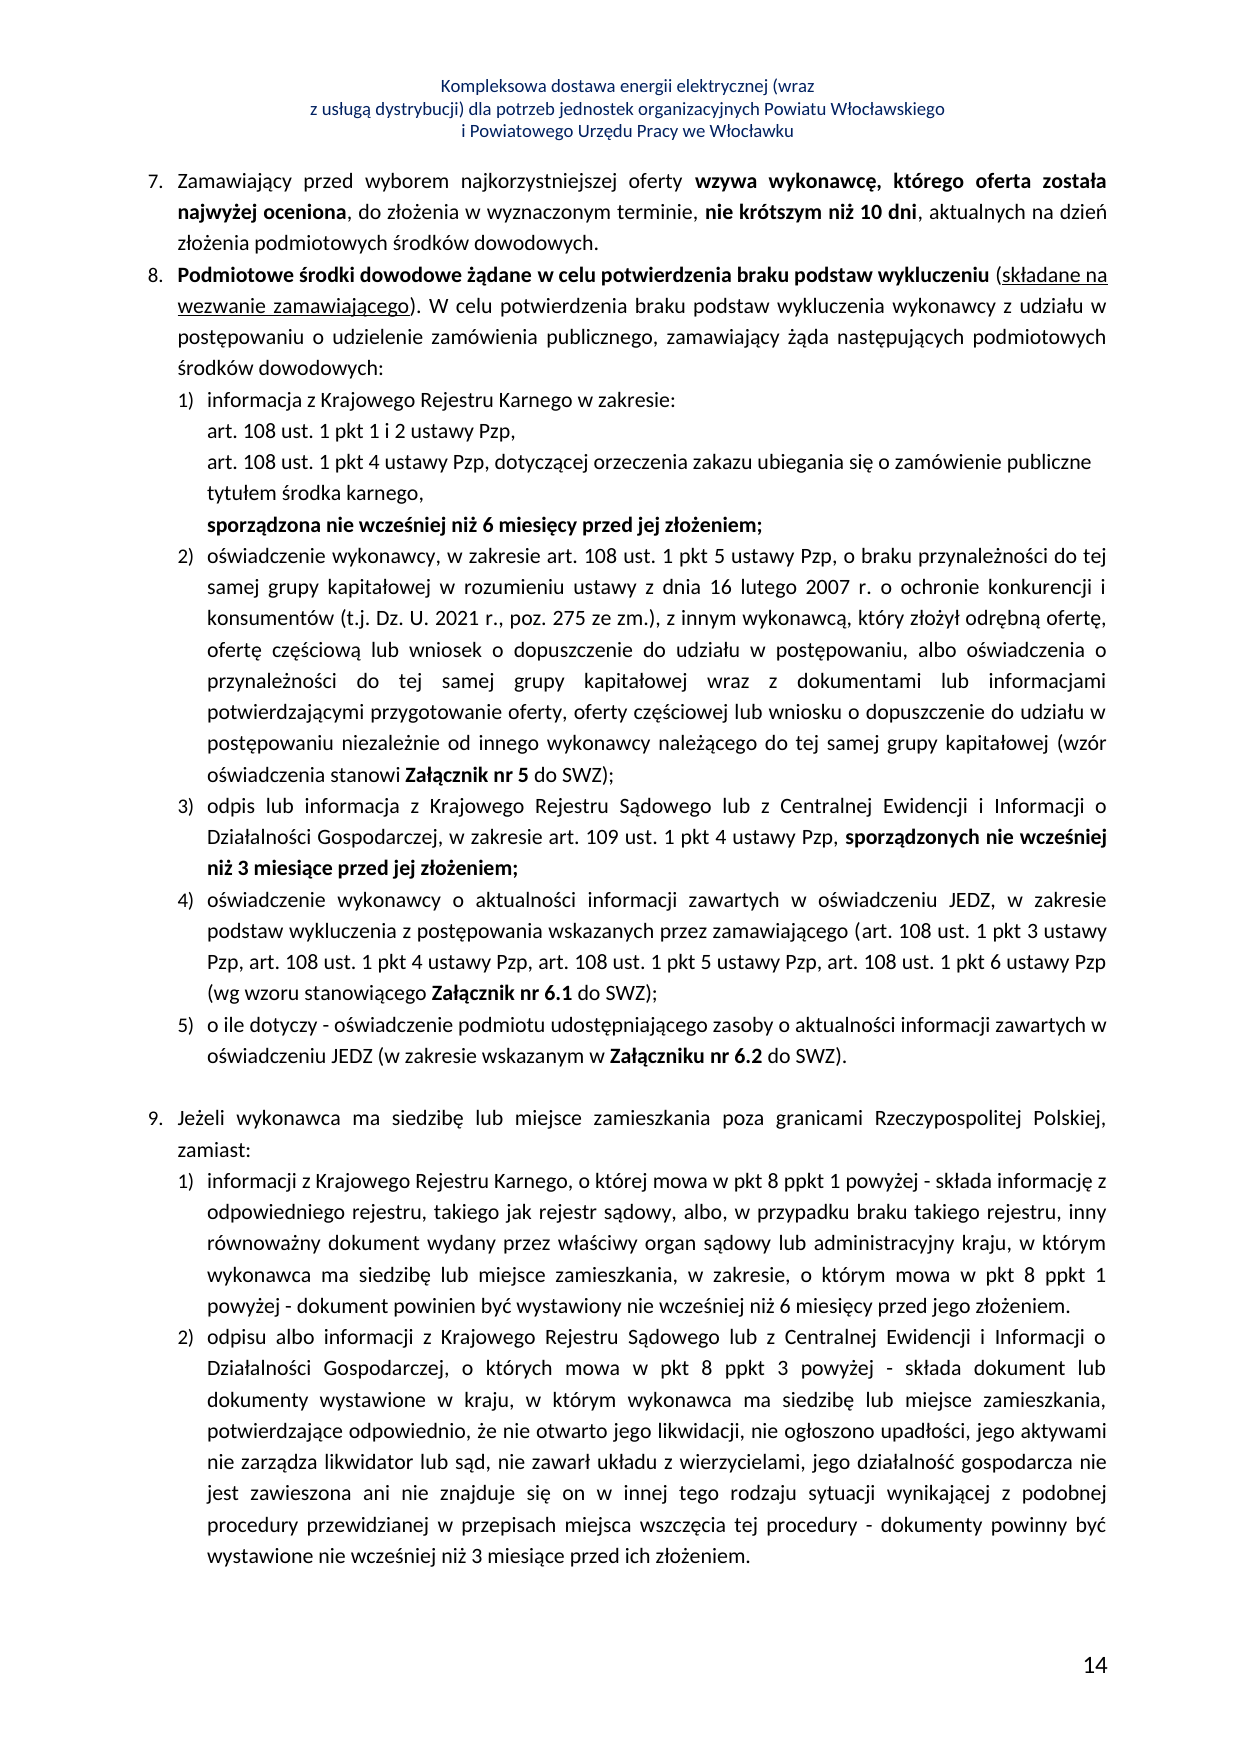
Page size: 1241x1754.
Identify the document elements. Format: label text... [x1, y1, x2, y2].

list Jeżeli wykonawca ma siedzibę lub miejsce zamieszkania poza granicami Rzeczypospolitej Polskiej, zamiast: [148, 1100, 1107, 1162]
list oświadczenie wykonawcy, w zakresie art. 108 ust. 1 pkt 5 ustawy Pzp, o braku przynależności do tej samej grupy kapitałowej w rozumieniu ustawy z dnia 16 lutego 2007 r. o ochronie konkurencji i konsumentów (t.j. Dz. U. 2021 r., poz. 275 ze zm.), z innym wykonawcą, który złożył odrębną ofertę, ofertę częściową lub wniosek o dopuszczenie do udziału w postępowaniu, albo oświadczenia o przynależności do tej samej grupy kapitałowej wraz z dokumentami lub informacjami potwierdzającymi przygotowanie oferty, oferty częściowej lub wniosku o dopuszczenie do udziału w postępowaniu niezależnie od innego wykonawcy należącego do tej samej grupy kapitałowej (wzór oświadczenia stanowi Załącznik nr 5 do SWZ); [177, 537, 1107, 787]
list sporządzona nie wcześniej niż 6 miesięcy przed jej złożeniem; [207, 506, 1107, 537]
list informacji z Krajowego Rejestru Karnego, o której mowa w pkt 8 ppkt 1 powyżej - składa informację z odpowiedniego rejestru, takiego jak rejestr sądowy, albo, w przypadku braku takiego rejestru, inny równoważny dokument wydany przez właściwy organ sądowy lub administracyjny kraju, w którym wykonawca ma siedzibę lub miejsce zamieszkania, w zakresie, o którym mowa w pkt 8 ppkt 1 powyżej - dokument powinien być wystawiony nie wcześniej niż 6 miesięcy przed jego złożeniem. [177, 1162, 1107, 1319]
list o ile dotyczy - oświadczenie podmiotu udostępniającego zasoby o aktualności informacji zawartych w oświadczeniu JEDZ (w zakresie wskazanym w Załączniku nr 6.2 do SWZ). [177, 1006, 1107, 1069]
list odpis lub informacja z Krajowego Rejestru Sądowego lub z Centralnej Ewidencji i Informacji o Działalności Gospodarczej, w zakresie art. 109 ust. 1 pkt 4 ustawy Pzp, sporządzonych nie wcześniej niż 3 miesiące przed jej złożeniem; [177, 787, 1107, 881]
list Podmiotowe środki dowodowe żądane w celu potwierdzenia braku podstaw wykluczeniu (składane na wezwanie zamawiającego). W celu potwierdzenia braku podstaw wykluczenia wykonawcy z udziału w postępowaniu o udzielenie zamówienia publicznego, zamawiający żąda następujących podmiotowych środków dowodowych: [148, 256, 1107, 381]
list oświadczenie wykonawcy o aktualności informacji zawartych w oświadczeniu JEDZ, w zakresie podstaw wykluczenia z postępowania wskazanych przez zamawiającego (art. 108 ust. 1 pkt 3 ustawy Pzp, art. 108 ust. 1 pkt 4 ustawy Pzp, art. 108 ust. 1 pkt 5 ustawy Pzp, art. 108 ust. 1 pkt 6 ustawy Pzp (wg wzoru stanowiącego Załącznik nr 6.1 do SWZ); [177, 881, 1107, 1006]
text art. 108 ust. 1 pkt 1 i 2 ustawy Pzp, [207, 412, 1107, 444]
list Zamawiający przed wyborem najkorzystniejszej oferty wzywa wykonawcę, którego oferta została najwyżej oceniona, do złożenia w wyznaczonym terminie, nie krótszym niż 10 dni, aktualnych na dzień złożenia podmiotowych środków dowodowych. [148, 162, 1107, 256]
text art. 108 ust. 1 pkt 4 ustawy Pzp, dotyczącej orzeczenia zakazu ubiegania się o zamówienie publiczne tytułem środka karnego, [207, 444, 1107, 506]
list odpisu albo informacji z Krajowego Rejestru Sądowego lub z Centralnej Ewidencji i Informacji o Działalności Gospodarczej, o których mowa w pkt 8 ppkt 3 powyżej - składa dokument lub dokumenty wystawione w kraju, w którym wykonawca ma siedzibę lub miejsce zamieszkania, potwierdzające odpowiednio, że nie otwarto jego likwidacji, nie ogłoszono upadłości, jego aktywami nie zarządza likwidator lub sąd, nie zawarł układu z wierzycielami, jego działalność gospodarcza nie jest zawieszona ani nie znajduje się on w innej tego rodzaju sytuacji wynikającej z podobnej procedury przewidzianej w przepisach miejsca wszczęcia tej procedury - dokumenty powinny być wystawione nie wcześniej niż 3 miesiące przed ich złożeniem. [177, 1319, 1107, 1569]
list informacja z Krajowego Rejestru Karnego w zakresie: [177, 381, 1107, 412]
